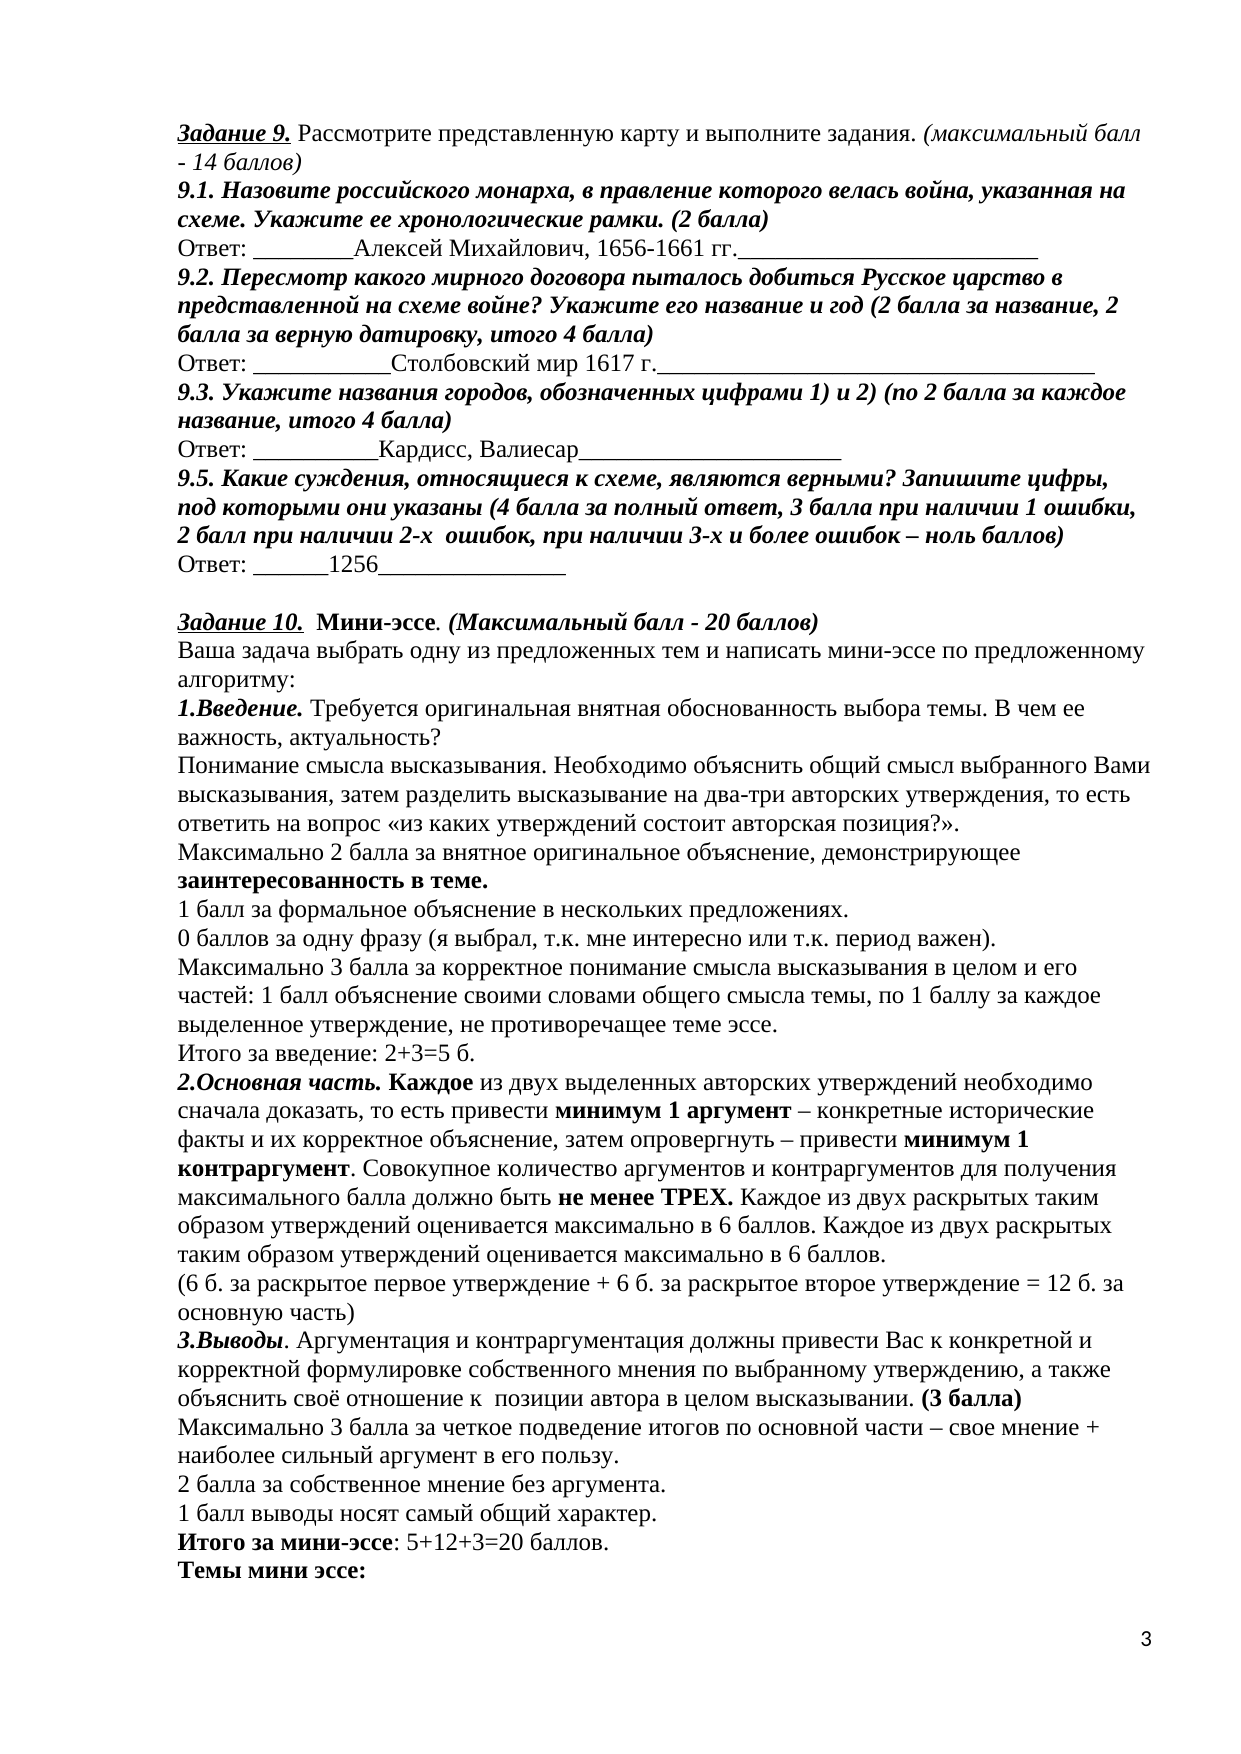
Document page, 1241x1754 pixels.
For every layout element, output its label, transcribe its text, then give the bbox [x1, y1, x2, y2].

text 1 балл выводы носят самый общий характер. [177, 1498, 1152, 1527]
text Максимально 2 балла за внятное оригинальное объяснение, демонстрирующее заинтересованность в теме. [177, 837, 1152, 894]
text Максимально 3 балла за корректное понимание смысла высказывания в целом и его частей: 1 балл объяснение своими словами общего смысла темы, по 1 баллу за каждое выделенное утверждение, не противоречащее теме эссе. Итого за введение: 2+3=5 б. [177, 952, 1152, 1067]
text 2 балла за собственное мнение без аргумента. [177, 1469, 1152, 1498]
text Задание 9. Рассмотрите представленную карту и выполните задания. (максимальный балл - 14 баллов) [177, 118, 1152, 176]
text Ответ: ________Алексей Михайлович, 1656-1661 гг.________________________ [177, 233, 1152, 262]
text Темы мини эссе: [177, 1556, 1152, 1584]
text Ответ: __________Кардисс, Валиесар_____________________ [177, 434, 1152, 463]
text Ваша задача выбрать одну из предложенных тем и написать мини-эссе по предложенному алгоритму: [177, 636, 1152, 693]
text 9.2. Пересмотр какого мирного договора пыталось добиться Русское царство в представленной на схеме войне? Укажите его название и год (2 балла за название, 2 балла за верную датировку, итого 4 балла) [177, 262, 1152, 348]
text Задание 10. Мини-эссе. (Максимальный балл - 20 баллов) [177, 607, 1152, 636]
text 1.Введение. Требуется оригинальная внятная обоснованность выбора темы. В чем ее важность, актуальность? Понимание смысла высказывания. Необходимо объяснить общий смысл выбранного Вами высказывания, затем разделить высказывание на два-три авторских утверждения, то есть ответить на вопрос «из каких утверждений состоит авторская позиция?». [177, 693, 1152, 837]
text 1 балл за формальное объяснение в нескольких предложениях. [177, 894, 1152, 923]
text Максимально 3 балла за четкое подведение итогов по основной части – свое мнение + наиболее сильный аргумент в его пользу. [177, 1412, 1152, 1469]
text 9.1. Назовите российского монарха, в правление которого велась война, указанная на схеме. Укажите ее хронологические рамки. (2 балла) [177, 176, 1152, 233]
text 3.Выводы. Аргументация и контраргументация должны привести Вас к конкретной и корректной формулировке собственного мнения по выбранному утверждению, а также объяснить своё отношение к позиции автора в целом высказывании. (3 балла) [177, 1326, 1152, 1412]
text 0 баллов за одну фразу (я выбрал, т.к. мне интересно или т.к. период важен). [177, 923, 1152, 952]
text Ответ: ______1256_______________ [177, 549, 1152, 578]
text Итого за мини-эссе: 5+12+3=20 баллов. [177, 1527, 1152, 1556]
text 2.Основная часть. Каждое из двух выделенных авторских утверждений необходимо сначала доказать, то есть привести минимум 1 аргумент – конкретные исторические факты и их корректное объяснение, затем опровергнуть – привести минимум 1 контраргумент. Совокупное количество аргументов и контраргументов для получения максимального балла должно быть не менее ТРЕХ. Каждое из двух раскрытых таким образом утверждений оценивается максимально в 6 баллов. Каждое из двух раскрытых таким образом утверждений оценивается максимально в 6 баллов. (6 б. за раскрытое первое утверждение + 6 б. за раскрытое второе утверждение = 12 б. за основную часть) [177, 1067, 1152, 1326]
text 9.3. Укажите названия городов, обозначенных цифрами 1) и 2) (по 2 балла за каждое название, итого 4 балла) [177, 377, 1152, 434]
text Ответ: ___________Столбовский мир 1617 г.___________________________________ [177, 348, 1152, 377]
text 9.5. Какие суждения, относящиеся к схеме, являются верными? Запишите цифры, под которыми они указаны (4 балла за полный ответ, 3 балла при наличии 1 ошибки, 2 балл при наличии 2-х ошибок, при наличии 3-х и более ошибок – ноль баллов) [177, 463, 1152, 549]
